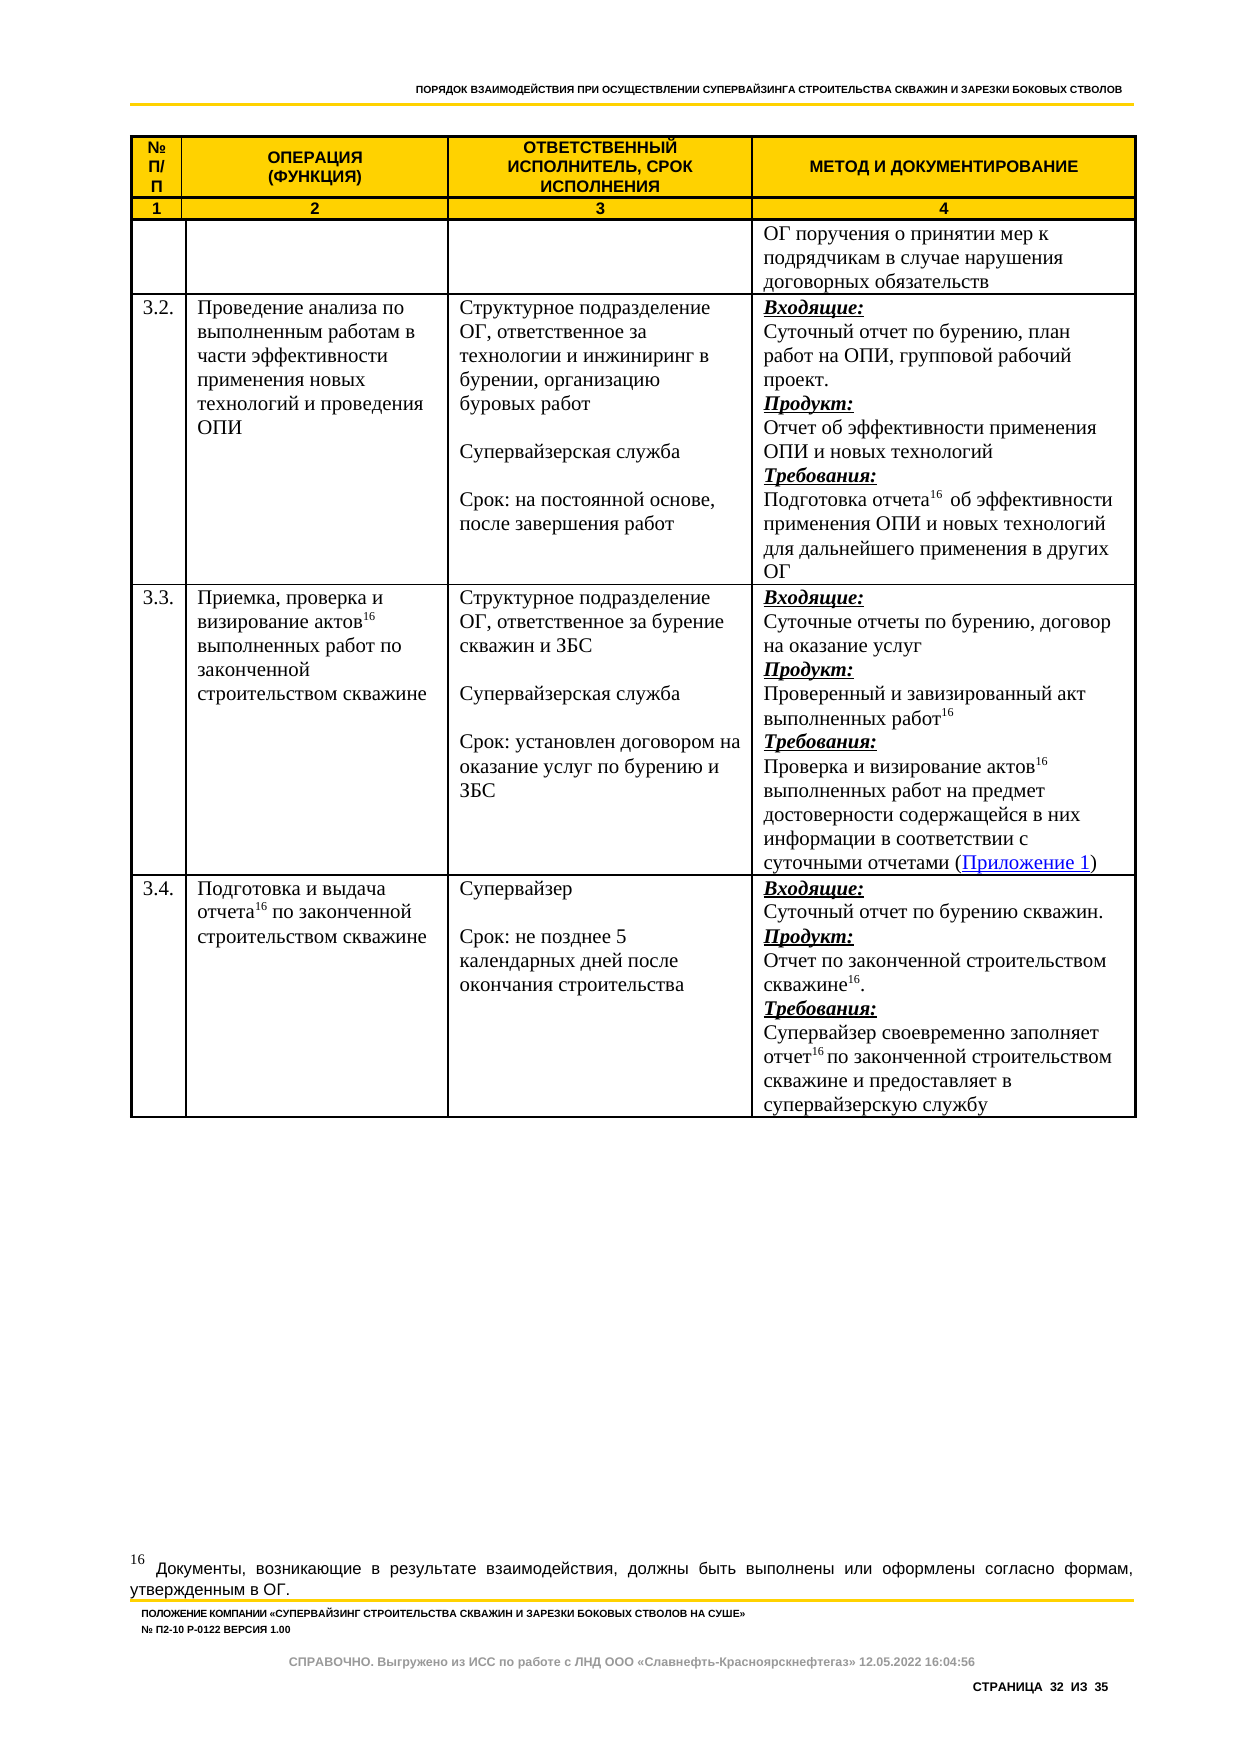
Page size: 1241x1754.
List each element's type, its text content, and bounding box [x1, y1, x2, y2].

table_cell 4 [753, 199, 1134, 218]
table_cell Подготовка и выдача отчета16 по законченной строительством скважине [187, 876, 447, 1116]
table_cell Входящие: Суточные отчеты по бурению, договор на оказание услуг Продукт: Проверенный и завизированный акт выполненных работ16 Требования: Проверка и визирование актов16 выполненных работ на предмет достоверности содержащейся в них информации в соответствии с суточными отчетами (Приложение 1) [753, 585, 1134, 874]
table_cell Супервайзер Срок: не позднее 5 календарных дней после окончания строительства [449, 876, 751, 1116]
table_header № п/п [133, 138, 181, 196]
table_cell 2 [182, 199, 447, 218]
table_cell [133, 221, 185, 293]
table_cell [133, 876, 185, 1116]
table_cell Входящие: Суточный отчет по бурению, план работ на ОПИ, групповой рабочий проект. Продукт: Отчет об эффективности применения ОПИ и новых технологий Требования: Подготовка отчета16 об эффективности применения ОПИ и новых технологий для дальнейшего применения в других ОГ [753, 295, 1134, 583]
table_cell Структурное подразделение ОГ, ответственное за технологии и инжиниринг в бурении, организацию буровых работ Супервайзерская служба Срок: на постоянной основе, после завершения работ [449, 295, 751, 583]
table_header Ответственный исполнитель, срок исполнения [449, 138, 751, 196]
table_cell Приемка, проверка и визирование актов16 выполненных работ по законченной строительством скважине [187, 585, 447, 874]
table_header Операция (ФУНКЦИЯ) [182, 138, 447, 196]
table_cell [449, 221, 751, 293]
table_cell Проведение анализа по выполненным работам в части эффективности применения новых технологий и проведения ОПИ [187, 295, 447, 583]
table_cell Входящие: Суточный отчет по бурению скважин. Продукт: Отчет по законченной строительством скважине. Требования: Супервайзер своевременно заполняет отчет16 по законченной строительством скважине и предоставляет в супервайзерскую службу [753, 876, 1134, 1116]
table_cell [753, 221, 1134, 293]
table_cell 3 [449, 199, 751, 218]
table_cell Структурное подразделение ОГ, ответственное за бурение скважин и ЗБС Супервайзерская служба Срок: установлен договором на оказание услуг по бурению и ЗБС [449, 585, 751, 874]
table_cell 1 [133, 199, 181, 218]
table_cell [187, 221, 447, 293]
table_cell [133, 295, 185, 583]
table_cell [133, 585, 185, 874]
table_header метод и документирование [753, 138, 1134, 196]
